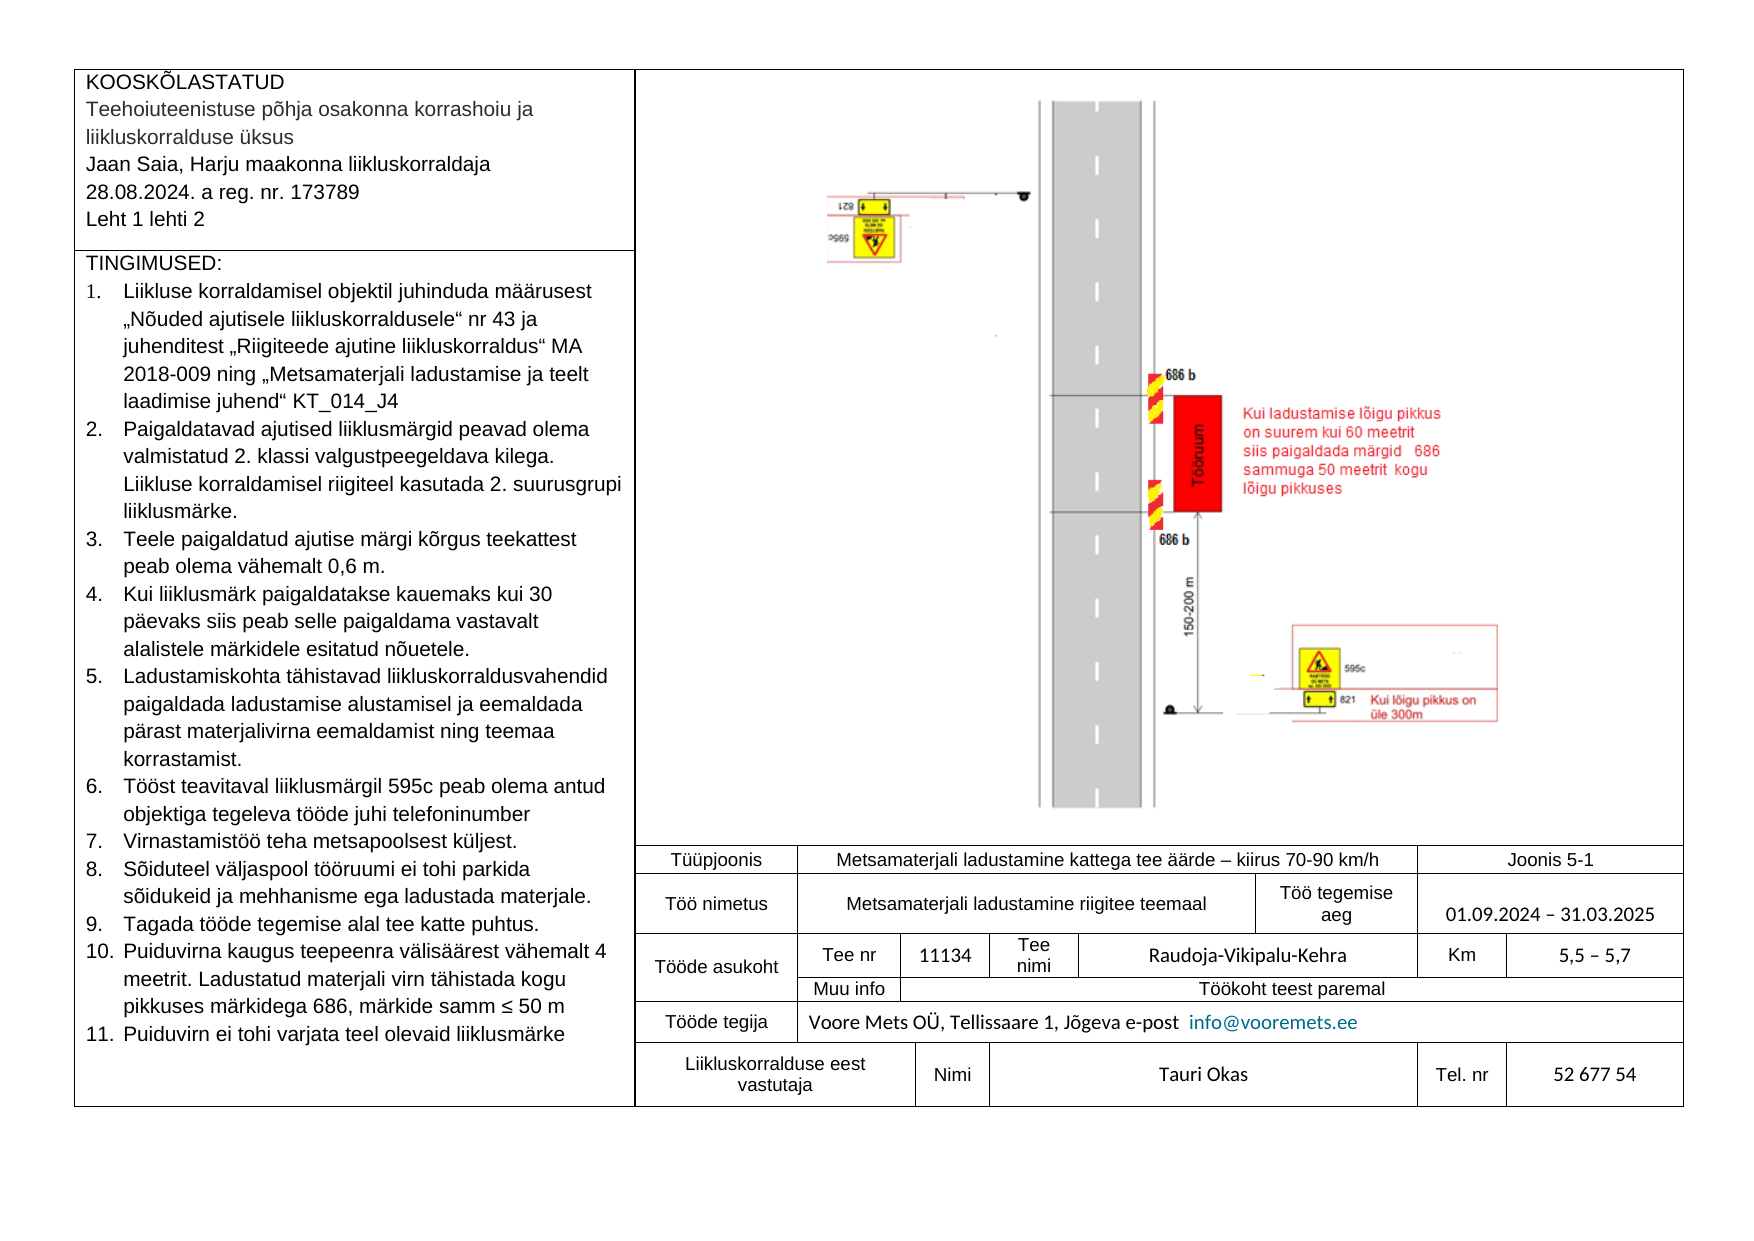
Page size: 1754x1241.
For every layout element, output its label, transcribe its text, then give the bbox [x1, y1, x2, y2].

table_cell Joonis 5-1 [1418, 846, 1683, 873]
table_cell Muu info [798, 978, 900, 1001]
table_cell Liikluskorralduse eest vastutaja [636, 1043, 915, 1106]
table_cell 5,5 – 5,7 [1507, 934, 1683, 977]
table_cell Töö nimetus [636, 874, 797, 932]
table_cell Tööde tegija [636, 1002, 797, 1042]
table_cell Tauri Okas [990, 1043, 1417, 1106]
table_header KOOSKÕLASTATUD Teehoiuteenistuse põhja osakonna korrashoiu ja liikluskorralduse üksus Jaan Saia, Harju maakonna liikluskorraldaja 28.08.2024. a reg. nr. 173789 Leht 1 lehti 2 [75, 70, 634, 250]
table_cell TINGIMUSED: Liikluse korraldamisel objektil juhinduda määrusest „Nõuded ajutisele liikluskorraldusele“ nr 43 ja juhenditest „Riigiteede ajutine liikluskorraldus“ MA 2018-009 ning „Metsamaterjali ladustamise ja teelt laadimise juhend“ KT_014_J4 Paigaldatavad ajutised liiklusmärgid peavad olema valmistatud 2. klassi valgustpeegeldava kilega. Liikluse korraldamisel riigiteel kasutada 2. suurusgrupi liiklusmärke. Teele paigaldatud ajutise märgi kõrgus teekattest peab olema vähemalt 0,6 m. Kui liiklusmärk paigaldatakse kauemaks kui 30 päevaks siis peab selle paigaldama vastavalt alalistele märkidele esitatud nõuetele. Ladustamiskohta tähistavad liikluskorraldusvahendid paigaldada ladustamise alustamisel ja eemaldada pärast materjalivirna eemaldamist ning teemaa korrastamist. Tööst teavitaval liiklusmärgil 595c peab olema antud objektiga tegeleva tööde juhi telefoninumber Virnastamistöö teha metsapoolsest küljest. Sõiduteel väljaspool tööruumi ei tohi parkida sõidukeid ja mehhanisme ega ladustada materjale. Tagada tööde tegemise alal tee katte puhtus. Puiduvirna kaugus teepeenra välisäärest vähemalt 4 meetrit. Ladustatud materjali virn tähistada kogu pikkuses märkidega 686, märkide samm ≤ 50 m Puiduvirn ei tohi varjata teel olevaid liiklusmärke [75, 251, 634, 1106]
table_cell 52 677 54 [1507, 1043, 1683, 1106]
table_cell Töökoht teest paremal [901, 978, 1683, 1001]
table_cell Tööde asukoht [636, 934, 797, 1001]
table_cell Tüüpjoonis [636, 846, 797, 873]
table_cell Metsamaterjali ladustamine riigitee teemaal [798, 874, 1255, 932]
table_cell Tee nr [798, 934, 900, 977]
picture [806, 93, 1513, 821]
table_cell Voore Mets OÜ, Tellissaare 1, Jõgeva e-post info@vooremets.ee [798, 1002, 1683, 1042]
table_cell Töö tegemise aeg [1256, 874, 1417, 932]
table_header [636, 70, 1683, 845]
table_cell 11134 [901, 934, 989, 977]
table_cell Metsamaterjali ladustamine kattega tee äärde – kiirus 70-90 km/h [798, 846, 1417, 873]
table_cell 01.09.2024 – 31.03.2025 [1418, 874, 1683, 932]
table_cell Raudoja-Vikipalu-Kehra [1079, 934, 1417, 977]
table_cell Tel. nr [1418, 1043, 1506, 1106]
table_cell Nimi [916, 1043, 989, 1106]
table_cell Km [1418, 934, 1506, 977]
table_cell Tee nimi [990, 934, 1078, 977]
